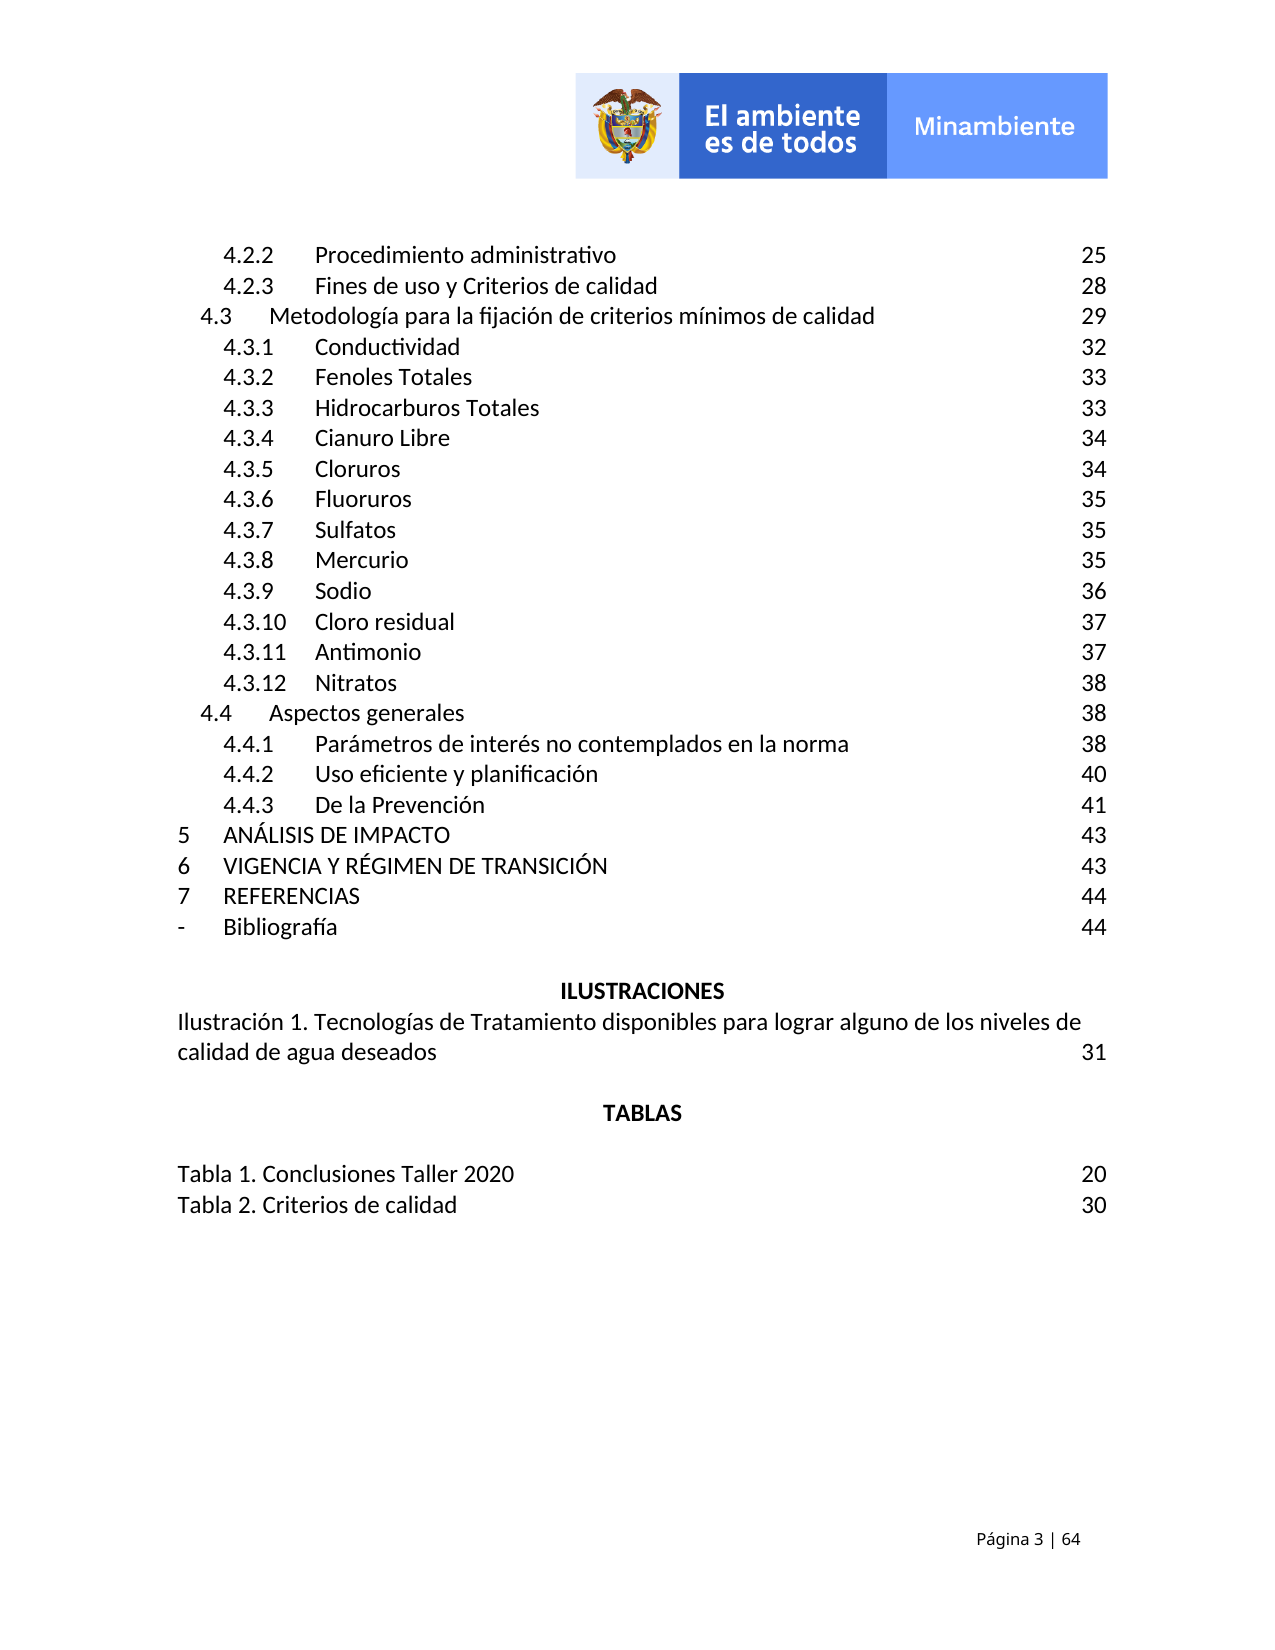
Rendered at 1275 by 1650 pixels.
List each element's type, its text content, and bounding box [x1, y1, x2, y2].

text TABLAS [177, 1098, 1107, 1128]
text ILUSTRACIONES [177, 976, 1107, 1006]
picture [575, 73, 1108, 179]
